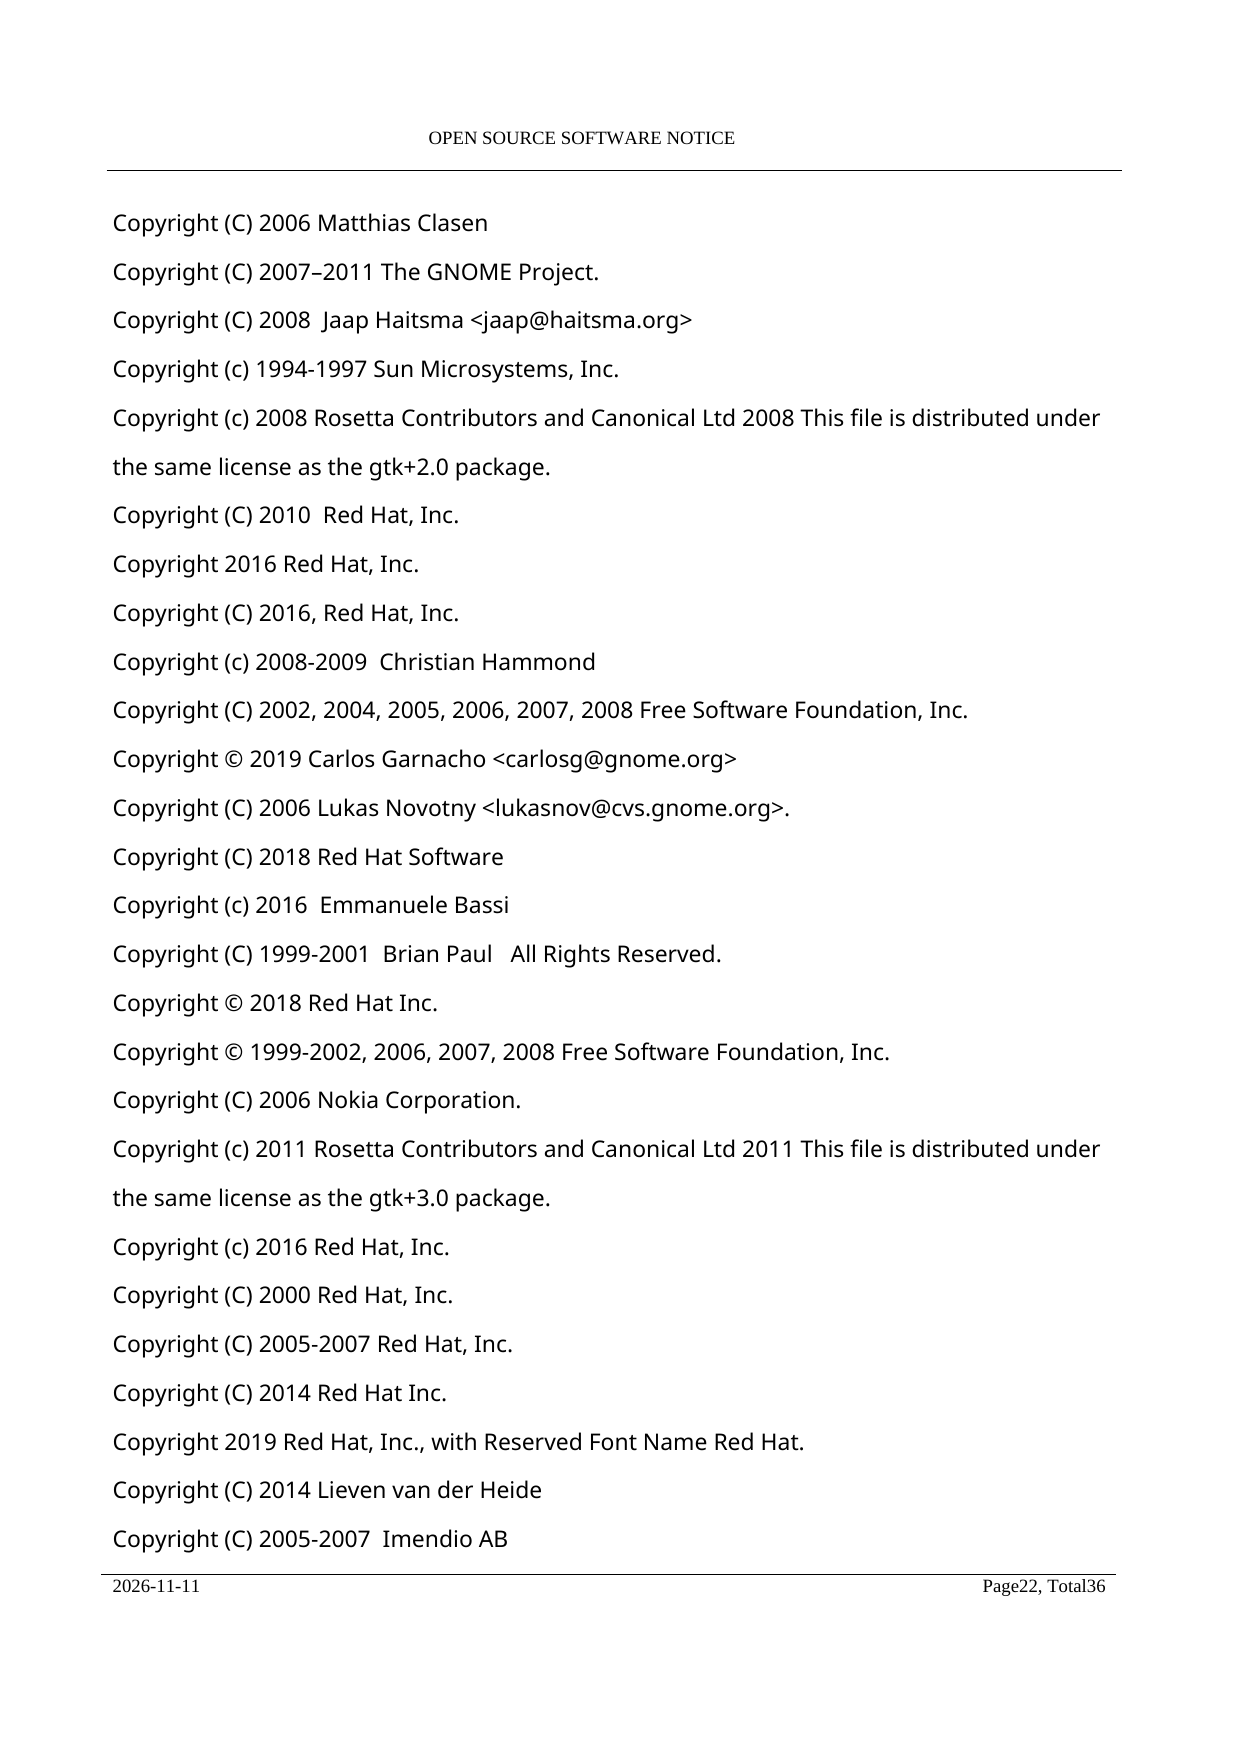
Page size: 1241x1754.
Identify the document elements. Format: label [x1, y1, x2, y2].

text [112, 206, 1128, 1555]
